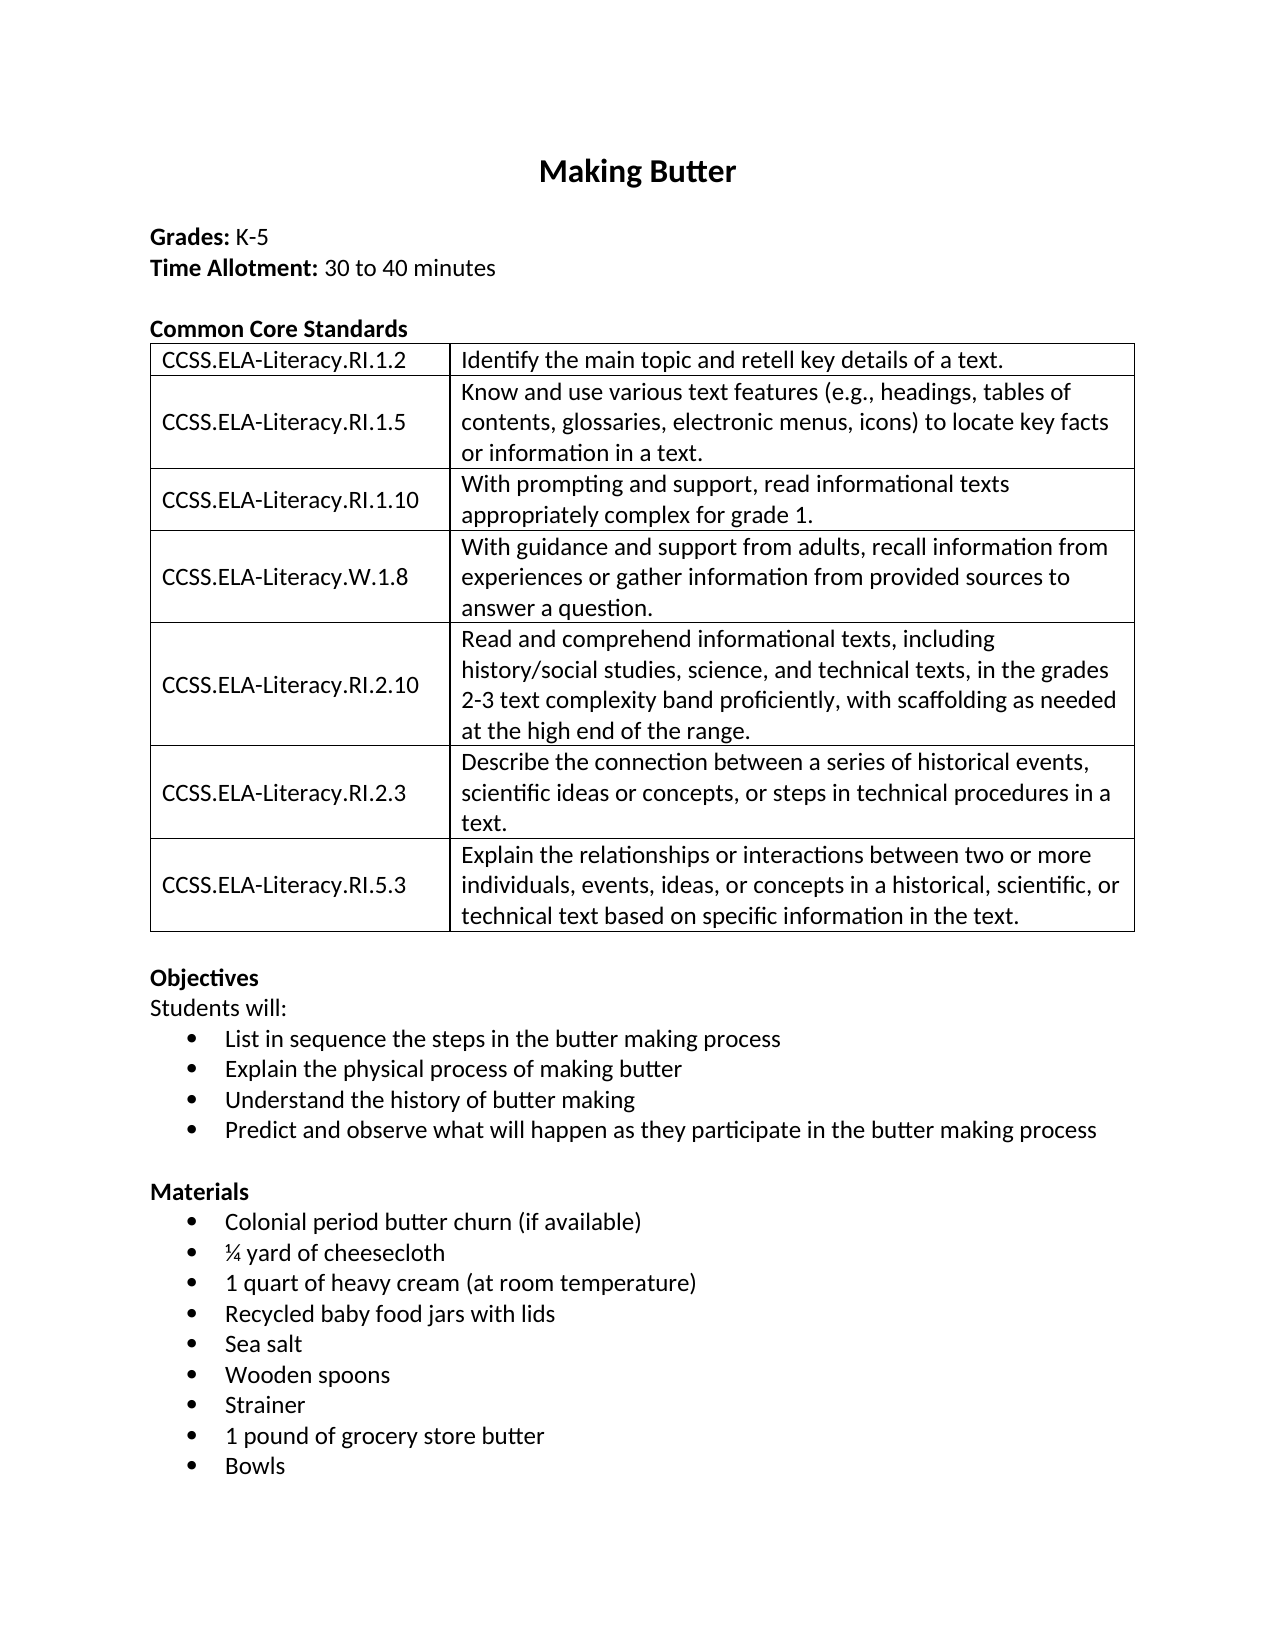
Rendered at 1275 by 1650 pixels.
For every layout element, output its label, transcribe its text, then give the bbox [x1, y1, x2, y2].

table_cell Read and comprehend informational texts, including history/social studies, science, and technical texts, in the grades 2-3 text complexity band proficiently, with scaffolding as needed at the high end of the range. [451, 623, 1134, 745]
text Materials [150, 1176, 1125, 1206]
table_cell CCSS.ELA-Literacy.RI.2.10 [151, 623, 449, 745]
text Making Butter [150, 150, 1125, 191]
table_cell CCSS.ELA-Literacy.RI.1.10 [151, 469, 449, 529]
text Objectives [150, 962, 1125, 993]
list Colonial period butter churn (if available) [187, 1206, 1125, 1237]
list Strainer [187, 1389, 1125, 1420]
table_header CCSS.ELA-Literacy.RI.1.2 [151, 344, 449, 375]
table_header Identify the main topic and retell key details of a text. [451, 344, 1134, 375]
table_cell CCSS.ELA-Literacy.RI.1.5 [151, 376, 449, 467]
list List in sequence the steps in the butter making process [187, 1023, 1125, 1054]
table_cell Know and use various text features (e.g., headings, tables of contents, glossaries, electronic menus, icons) to locate key facts or information in a text. [451, 376, 1134, 467]
table_cell With prompting and support, read informational texts appropriately complex for grade 1. [451, 469, 1134, 529]
list Recycled baby food jars with lids [187, 1298, 1125, 1328]
text Grades: K-5 [150, 221, 1125, 252]
table_cell CCSS.ELA-Literacy.W.1.8 [151, 531, 449, 622]
list Understand the history of butter making [187, 1084, 1125, 1115]
text Time Allotment: 30 to 40 minutes [150, 252, 1125, 282]
list Sea salt [187, 1328, 1125, 1359]
list 1 quart of heavy cream (at room temperature) [187, 1267, 1125, 1298]
list Predict and observe what will happen as they participate in the butter making process [187, 1115, 1125, 1145]
list 1 pound of grocery store butter [187, 1420, 1125, 1450]
list Wooden spoons [187, 1359, 1125, 1389]
list Bowls [187, 1450, 1125, 1481]
table_cell CCSS.ELA-Literacy.RI.5.3 [151, 839, 449, 931]
table_cell Describe the connection between a series of historical events, scientific ideas or concepts, or steps in technical procedures in a text. [451, 746, 1134, 838]
table_cell CCSS.ELA-Literacy.RI.2.3 [151, 746, 449, 838]
text Common Core Standards [150, 313, 1125, 343]
text Students will: [150, 993, 1125, 1023]
table_cell Explain the relationships or interactions between two or more individuals, events, ideas, or concepts in a historical, scientific, or technical text based on specific information in the text. [451, 839, 1134, 931]
table_cell With guidance and support from adults, recall information from experiences or gather information from provided sources to answer a question. [451, 531, 1134, 622]
list Explain the physical process of making butter [187, 1054, 1125, 1084]
list ¼ yard of cheesecloth [187, 1237, 1125, 1267]
